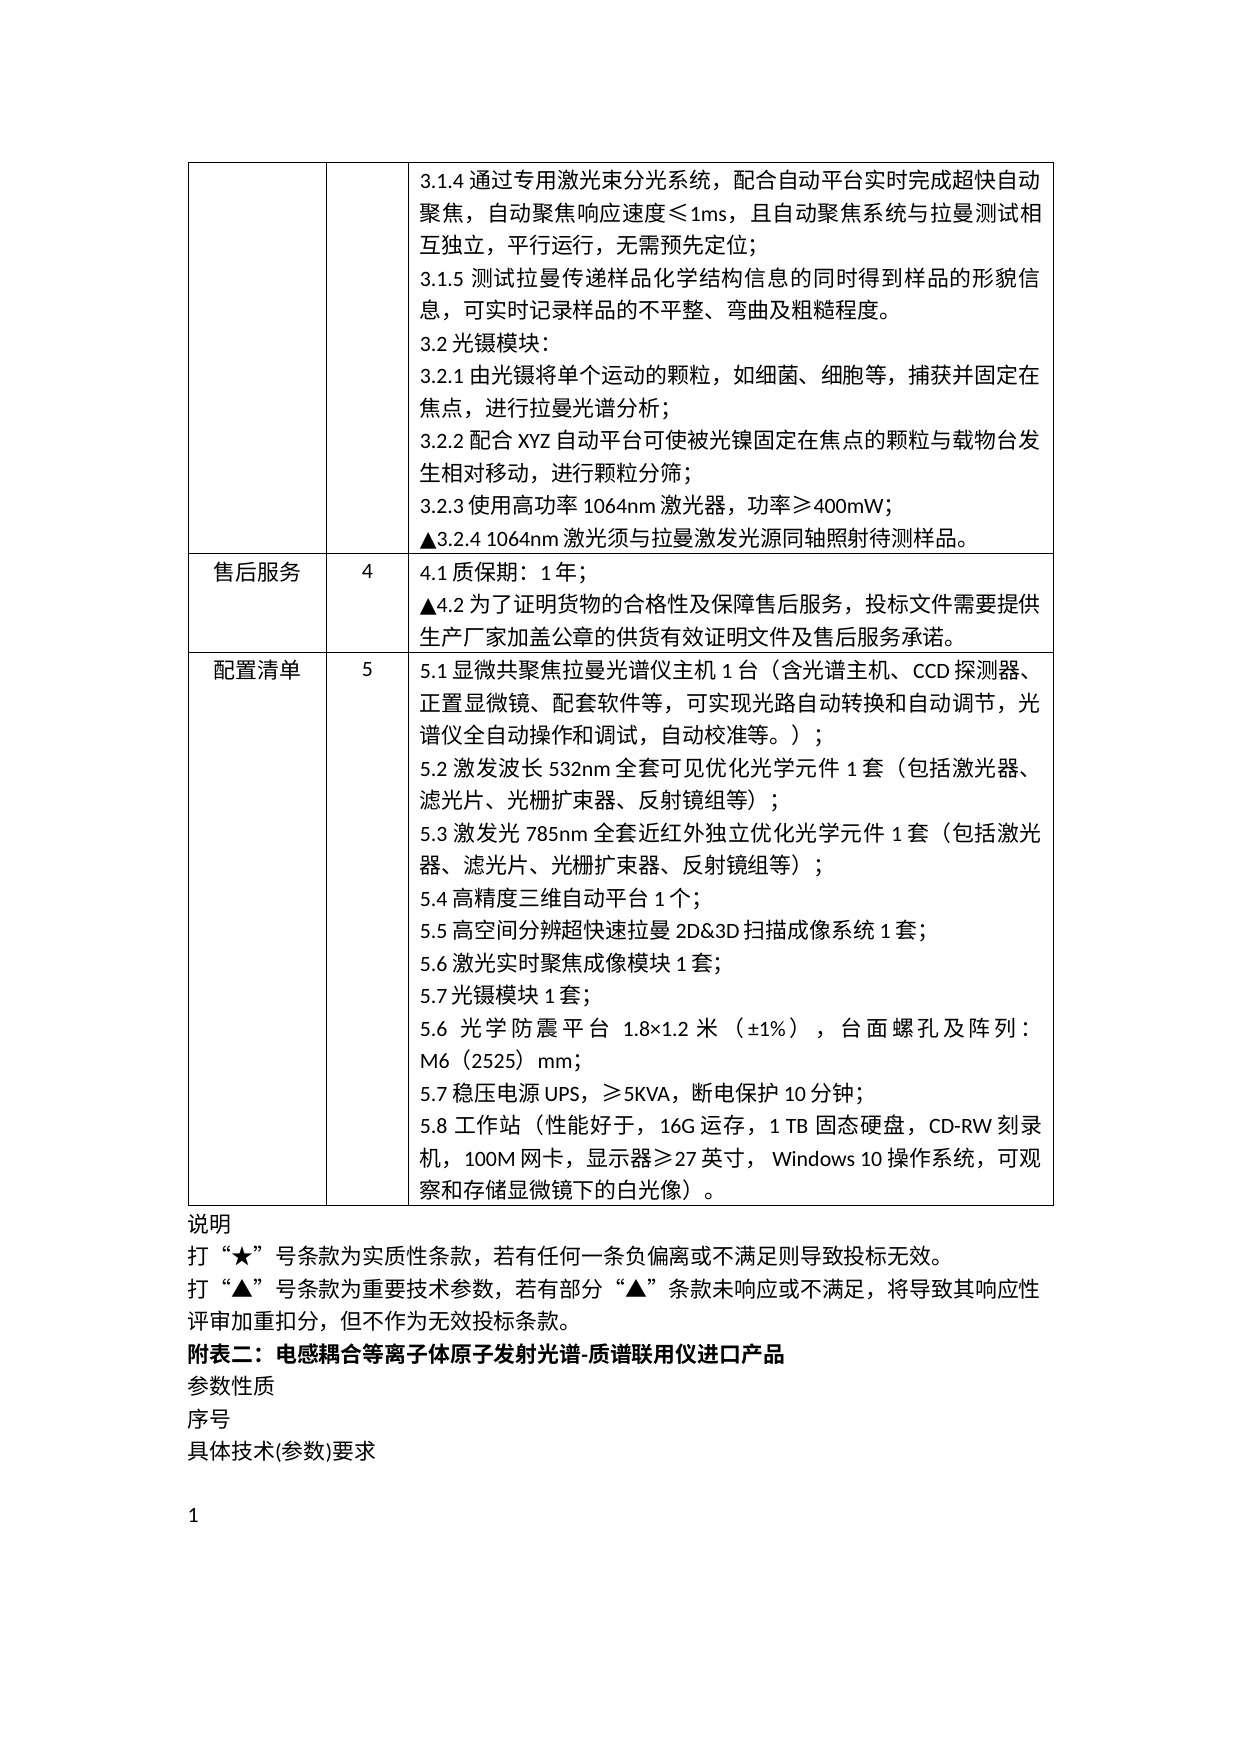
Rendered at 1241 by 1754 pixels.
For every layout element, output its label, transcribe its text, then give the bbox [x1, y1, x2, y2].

text 附表二：电感耦合等离子体原子发射光谱-质谱联用仪进口产品 [187, 1336, 1053, 1369]
